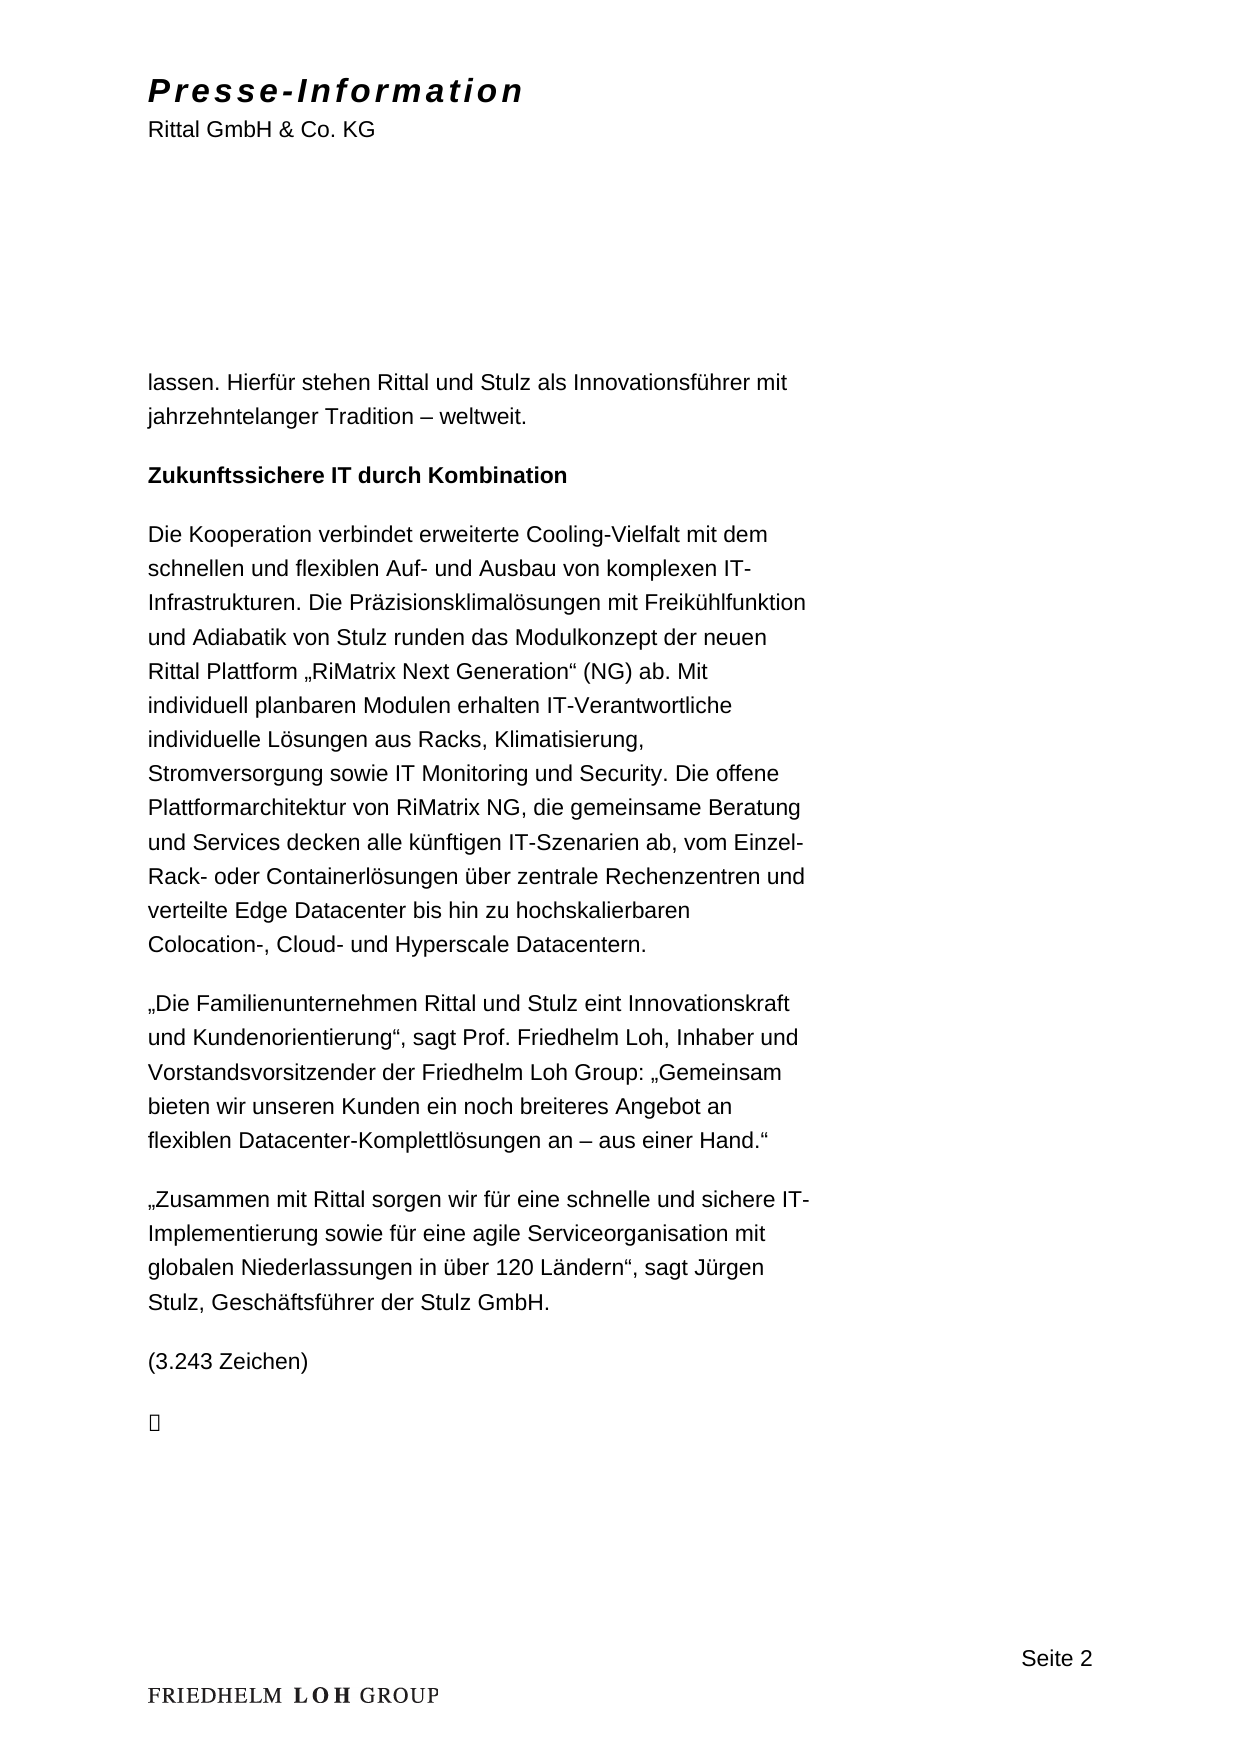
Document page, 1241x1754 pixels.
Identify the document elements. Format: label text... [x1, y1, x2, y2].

text Die Kooperation verbindet erweiterte Cooling-Vielfalt mit dem schnellen und flexiblen Auf- und Ausbau von komplexen IT-Infrastrukturen. Die Präzisionsklimalösungen mit Freikühlfunktion und Adiabatik von Stulz runden das Modulkonzept der neuen Rittal Plattform „RiMatrix Next Generation“ (NG) ab. Mit individuell planbaren Modulen erhalten IT-Verantwortliche individuelle Lösungen aus Racks, Klimatisierung, Stromversorgung sowie IT Monitoring und Security. Die offene Plattformarchitektur von RiMatrix NG, die gemeinsame Beratung und Services decken alle künftigen IT-Szenarien ab, vom Einzel-Rack- oder Containerlösungen über zentrale Rechenzentren und verteilte Edge Datacenter bis hin zu hochskalierbaren Colocation-, Cloud- und Hyperscale Datacentern. [148, 521, 812, 957]
text (3.243 Zeichen) [148, 1348, 812, 1374]
text „Die Familienunternehmen Rittal und Stulz eint Innovationskraft und Kundenorientierung“, sagt Prof. Friedhelm Loh, Inhaber und Vorstandsvorsitzender der Friedhelm Loh Group: „Gemeinsam bieten wir unseren Kunden ein noch breiteres Angebot an flexiblen Datacenter-Komplettlösungen an – aus einer Hand.“ [148, 990, 812, 1153]
text Zukunftssichere IT durch Kombination [148, 462, 812, 488]
picture [148, 1687, 438, 1703]
text  [148, 1407, 729, 1438]
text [148, 368, 812, 429]
text „Zusammen mit Rittal sorgen wir für eine schnelle und sichere IT-Implementierung sowie für eine agile Serviceorganisation mit globalen Niederlassungen in über 120 Ländern“, sagt Jürgen Stulz, Geschäftsführer der Stulz GmbH. [148, 1186, 812, 1315]
